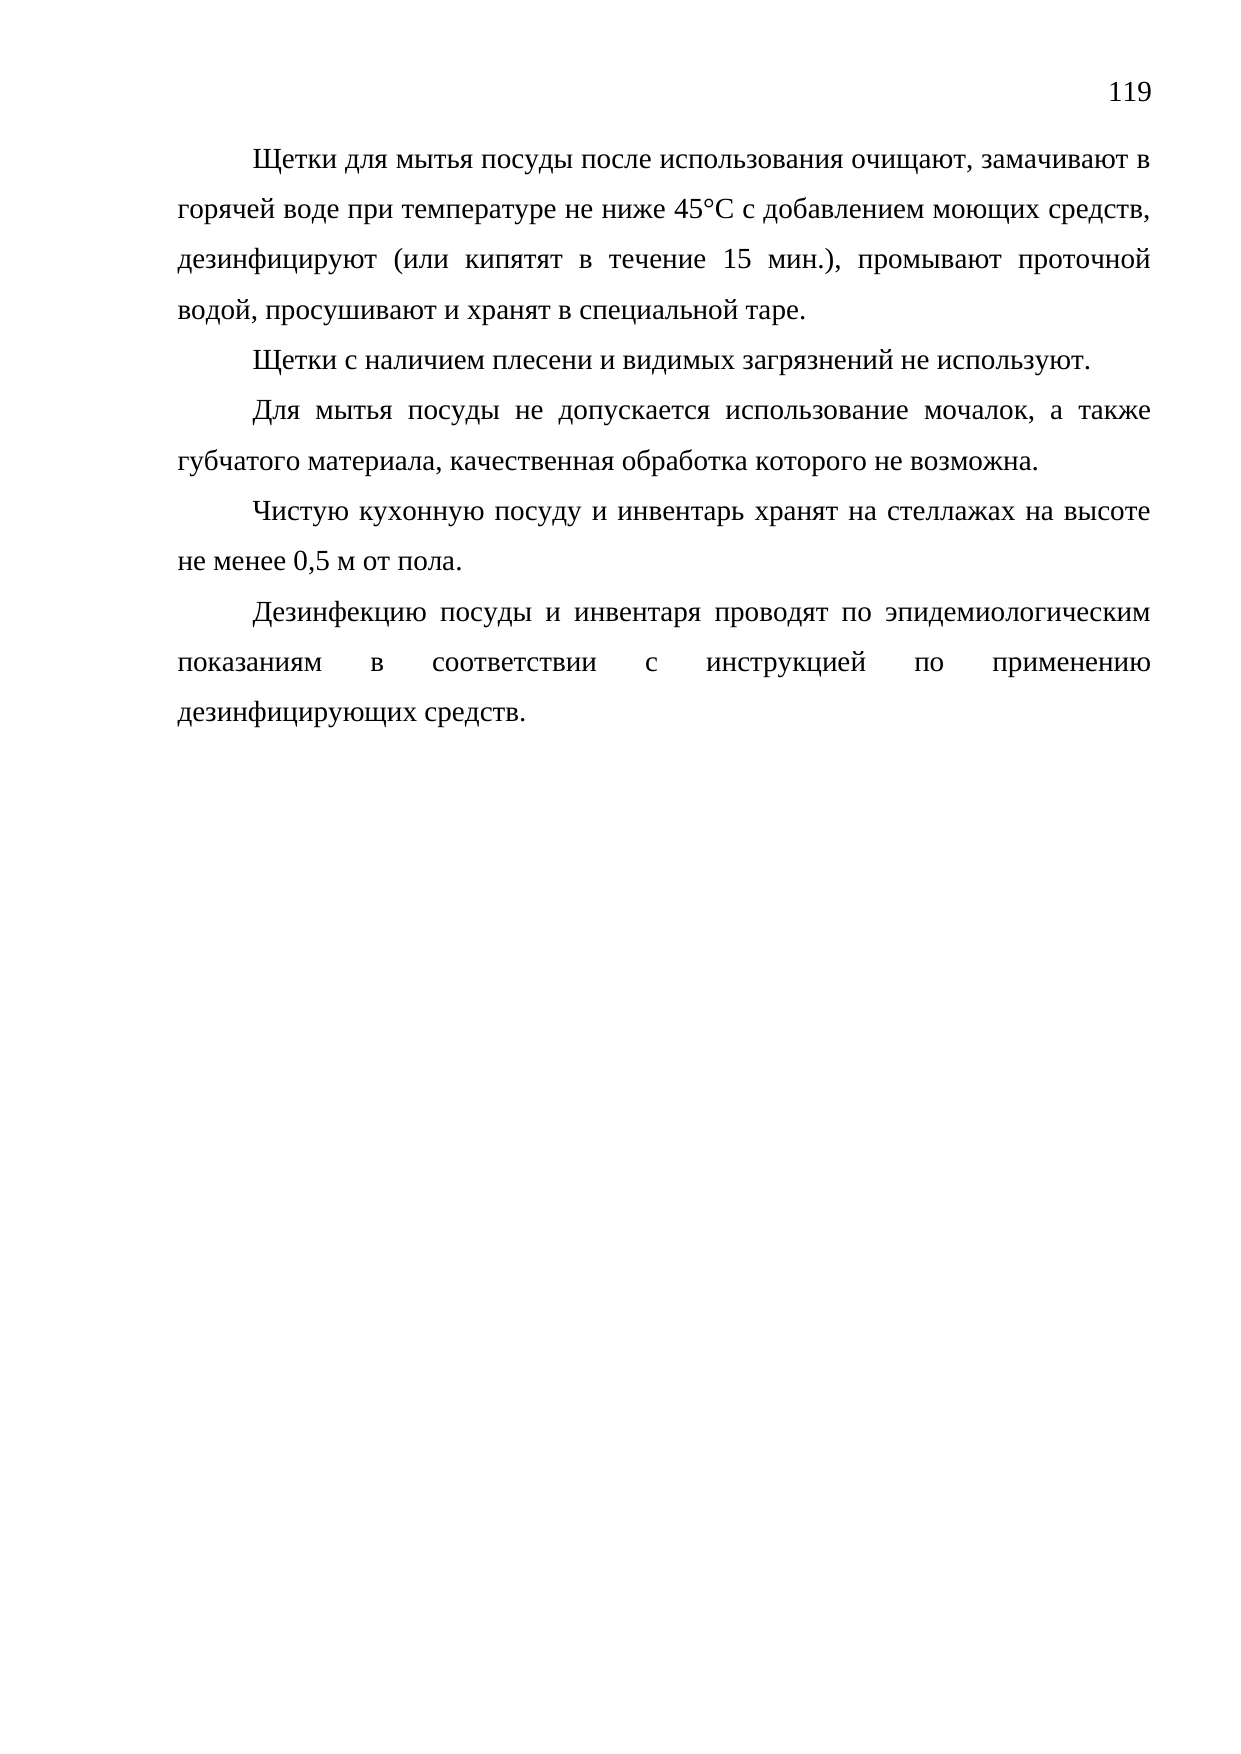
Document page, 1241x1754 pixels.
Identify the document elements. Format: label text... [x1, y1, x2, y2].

text Дезинфекцию посуды и инвентаря проводят по эпидемиологическим показаниям в соответствии с инструкцией по применению дезинфицирующих средств. [177, 594, 1152, 728]
text Щетки с наличием плесени и видимых загрязнений не используют. [177, 342, 1152, 376]
text Для мытья посуды не допускается использование мочалок, а также губчатого материала, качественная обработка которого не возможна. [177, 392, 1152, 476]
text Щетки для мытья посуды после использования очищают, замачивают в горячей воде при температуре не ниже 45°С с добавлением моющих средств, дезинфицируют (или кипятят в течение 15 мин.), промывают проточной водой, просушивают и хранят в специальной таре. [177, 141, 1152, 325]
text Чистую кухонную посуду и инвентарь хранят на стеллажах на высоте не менее от пола. [177, 493, 1152, 577]
